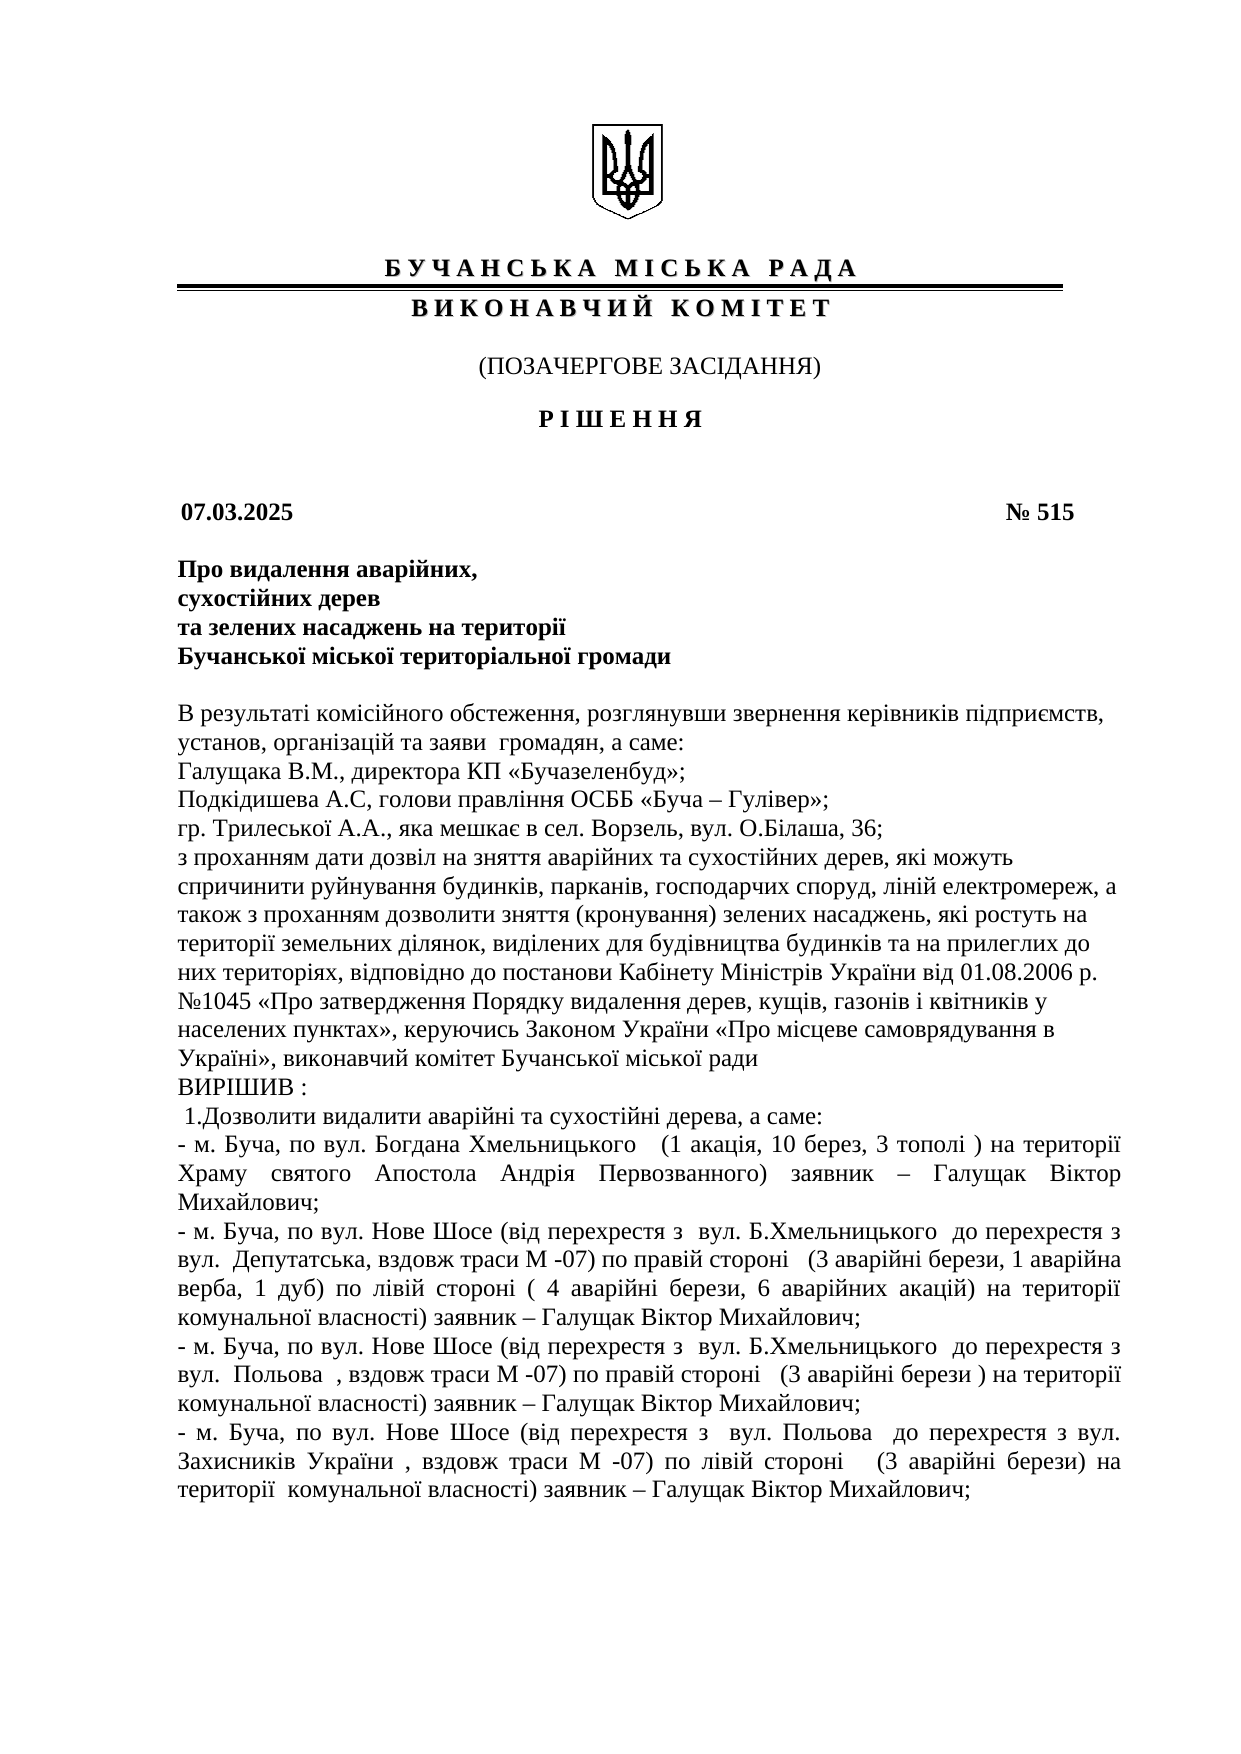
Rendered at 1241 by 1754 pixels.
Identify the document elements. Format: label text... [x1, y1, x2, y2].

text БУЧАНСЬКА МІСЬКА РАДА [177, 253, 1063, 284]
subtitle РІШЕННЯ [177, 404, 1063, 433]
text - м. Буча, по вул. Нове Шосе (від перехрестя з вул. Б.Хмельницького до перехрестя з вул. Депутатська, вздовж траси М -07) по правій стороні (3 аварійні берези, 1 аварійна верба, 1 дуб) по лівій стороні ( 4 аварійні берези, 6 аварійних акацій) на території комунальної власності) заявник – Галущак Віктор Михайлович; [177, 1216, 1122, 1331]
text - м. Буча, по вул. Богдана Хмельницького (1 акація, 10 берез, 3 тополі ) на території Храму святого Апостола Андрія Первозванного) заявник – Галущак Віктор Михайлович; [177, 1129, 1122, 1216]
text ВИРІШИВ : [177, 1072, 1122, 1101]
text В результаті комісійного обстеження, розглянувши звернення керівників підприємств, установ, організацій та заяви громадян, а саме: [177, 698, 1122, 756]
text 1.Дозволити видалити аварійні та сухостійні дерева, а саме: [177, 1101, 1122, 1129]
text - м. Буча, по вул. Нове Шосе (від перехрестя з вул. Б.Хмельницького до перехрестя з вул. Польова , вздовж траси М -07) по правій стороні (3 аварійні берези ) на території комунальної власності) заявник – Галущак Віктор Михайлович; [177, 1331, 1122, 1417]
text сухостійних дерев [177, 583, 1122, 612]
text Бучанської міської територіальної громади [177, 641, 1122, 669]
text та зелених насаджень на території [177, 612, 1122, 641]
text ВИКОНАВЧИЙ КОМІТЕТ [177, 291, 1063, 322]
text (ПОЗАЧЕРГОВЕ ЗАСІДАННЯ) [177, 351, 1122, 379]
text з проханням дати дозвіл на зняття аварійних та сухостійних дерев, які можуть спричинити руйнування будинків, парканів, господарчих споруд, ліній електромереж, а також з проханням дозволити зняття (кронування) зелених насаджень, які ростуть на території земельних ділянок, виділених для будівництва будинків та на прилеглих до них територіях, відповідно до постанови Кабінету Міністрів України від 01.08.2006 р. №1045 «Про затвердження Порядку видалення дерев, кущів, газонів і квітників у населених пунктах», керуючись Законом України «Про місцеве самоврядування в Україні», виконавчий комітет Бучанської міської ради [177, 842, 1122, 1072]
text - м. Буча, по вул. Нове Шосе (від перехрестя з вул. Польова до перехрестя з вул. Захисників України , вздовж траси М -07) по лівій стороні (3 аварійні берези) на території комунальної власності) заявник – Галущак Віктор Михайлович; [177, 1417, 1122, 1503]
text Про видалення аварійних, [177, 554, 1122, 583]
text 07.03.2025 № 515 [118, 497, 1122, 526]
text Галущака В.М., директора КП «Бучазеленбуд»; [177, 756, 1122, 784]
text гр. Трилеської А.А., яка мешкає в сел. Ворзель, вул. О.Білаша, 36; [177, 813, 1122, 842]
text Подкідишева А.С, голови правління ОСББ «Буча – Гулівер»; [177, 784, 1122, 813]
